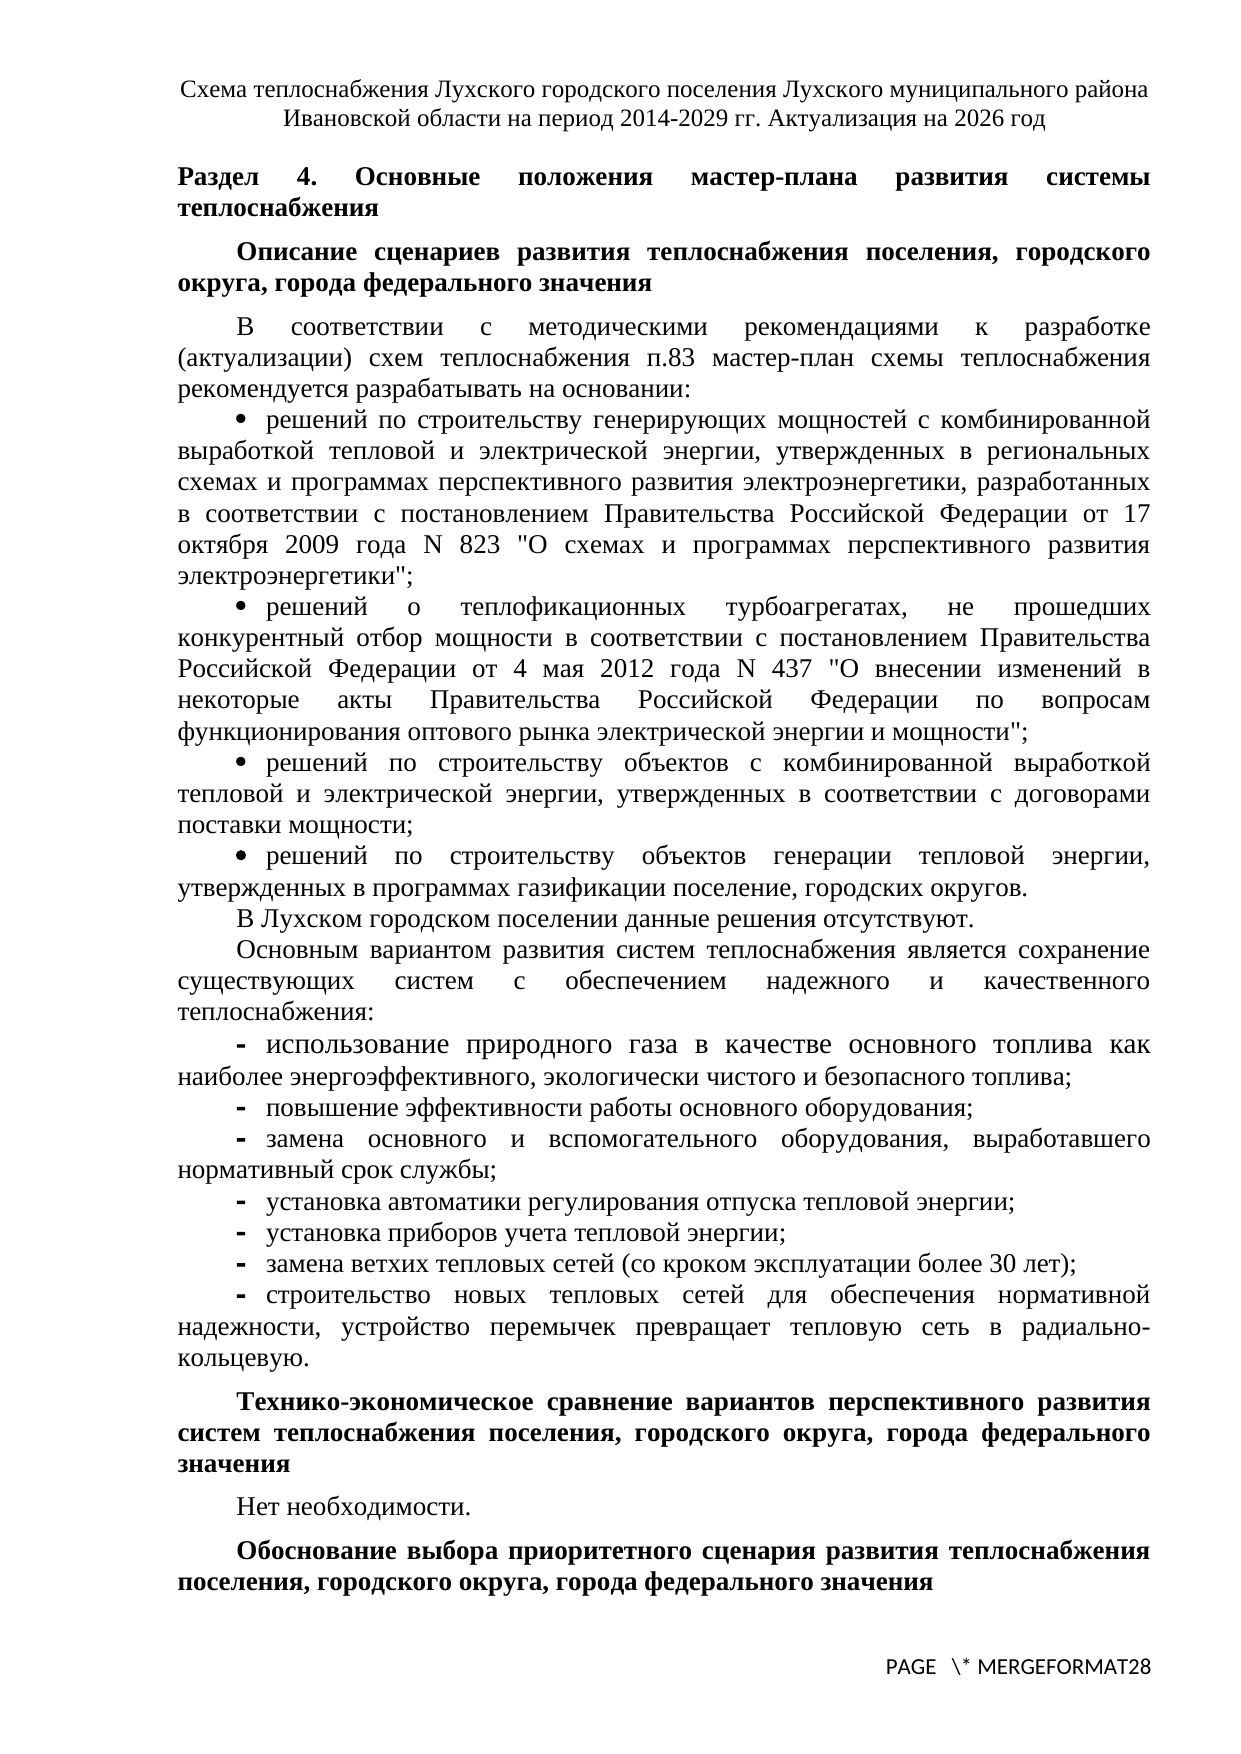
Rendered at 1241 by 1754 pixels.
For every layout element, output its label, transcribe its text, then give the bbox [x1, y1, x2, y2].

text Обоснование выбора приоритетного сценария развития теплоснабжения поселения, городского округа, города федерального значения [177, 1534, 1152, 1596]
list использование природного газа в качестве основного топлива как наиболее энергоэффективного, экологически чистого и безопасного топлива; [177, 1026, 1152, 1091]
list решений по строительству объектов с комбинированной выработкой тепловой и электрической энергии, утвержденных в соответствии с договорами поставки мощности; [177, 746, 1152, 839]
text В Лухском городском поселении данные решения отсутствуют. [177, 902, 1152, 933]
list повышение эффективности работы основного оборудования; [177, 1091, 1152, 1122]
text Основным вариантом развития систем теплоснабжения является сохранение существующих систем с обеспечением надежного и качественного теплоснабжения: [177, 933, 1152, 1026]
list замена ветхих тепловых сетей (со кроком эксплуатации более 30 лет); [177, 1247, 1152, 1278]
text Технико-экономическое сравнение вариантов перспективного развития систем теплоснабжения поселения, городского округа, города федерального значения [177, 1384, 1152, 1478]
list решений по строительству объектов генерации тепловой энергии, утвержденных в программах газификации поселение, городских округов. [177, 839, 1152, 902]
list решений о теплофикационных турбоагрегатах, не прошедших конкурентный отбор мощности в соответствии с постановлением Правительства Российской Федерации от 4 мая 2012 года N 437 "О внесении изменений в некоторые акты Правительства Российской Федерации по вопросам функционирования оптового рынка электрической энергии и мощности"; [177, 590, 1152, 746]
text Раздел 4. Основные положения мастер-плана развития системы теплоснабжения [177, 160, 1152, 222]
text В соответствии с методическими рекомендациями к разработке (актуализации) схем теплоснабжения п.83 мастер-план схемы теплоснабжения рекомендуется разрабатывать на основании: [177, 310, 1152, 403]
text Нет необходимости. [177, 1491, 1152, 1522]
list решений по строительству генерирующих мощностей с комбинированной выработкой тепловой и электрической энергии, утвержденных в региональных схемах и программах перспективного развития электроэнергетики, разработанных в соответствии с постановлением Правительства Российской Федерации от 17 октября 2009 года N 823 "О схемах и программах перспективного развития электроэнергетики"; [177, 403, 1152, 590]
list замена основного и вспомогательного оборудования, выработавшего нормативный срок службы; [177, 1122, 1152, 1185]
list строительство новых тепловых сетей для обеспечения нормативной надежности, устройство перемычек превращает тепловую сеть в радиально-кольцевую. [177, 1278, 1152, 1372]
list установка приборов учета тепловой энергии; [177, 1216, 1152, 1247]
text Описание сценариев развития теплоснабжения поселения, городского округа, города федерального значения [177, 235, 1152, 297]
list установка автоматики регулирования отпуска тепловой энергии; [177, 1185, 1152, 1216]
